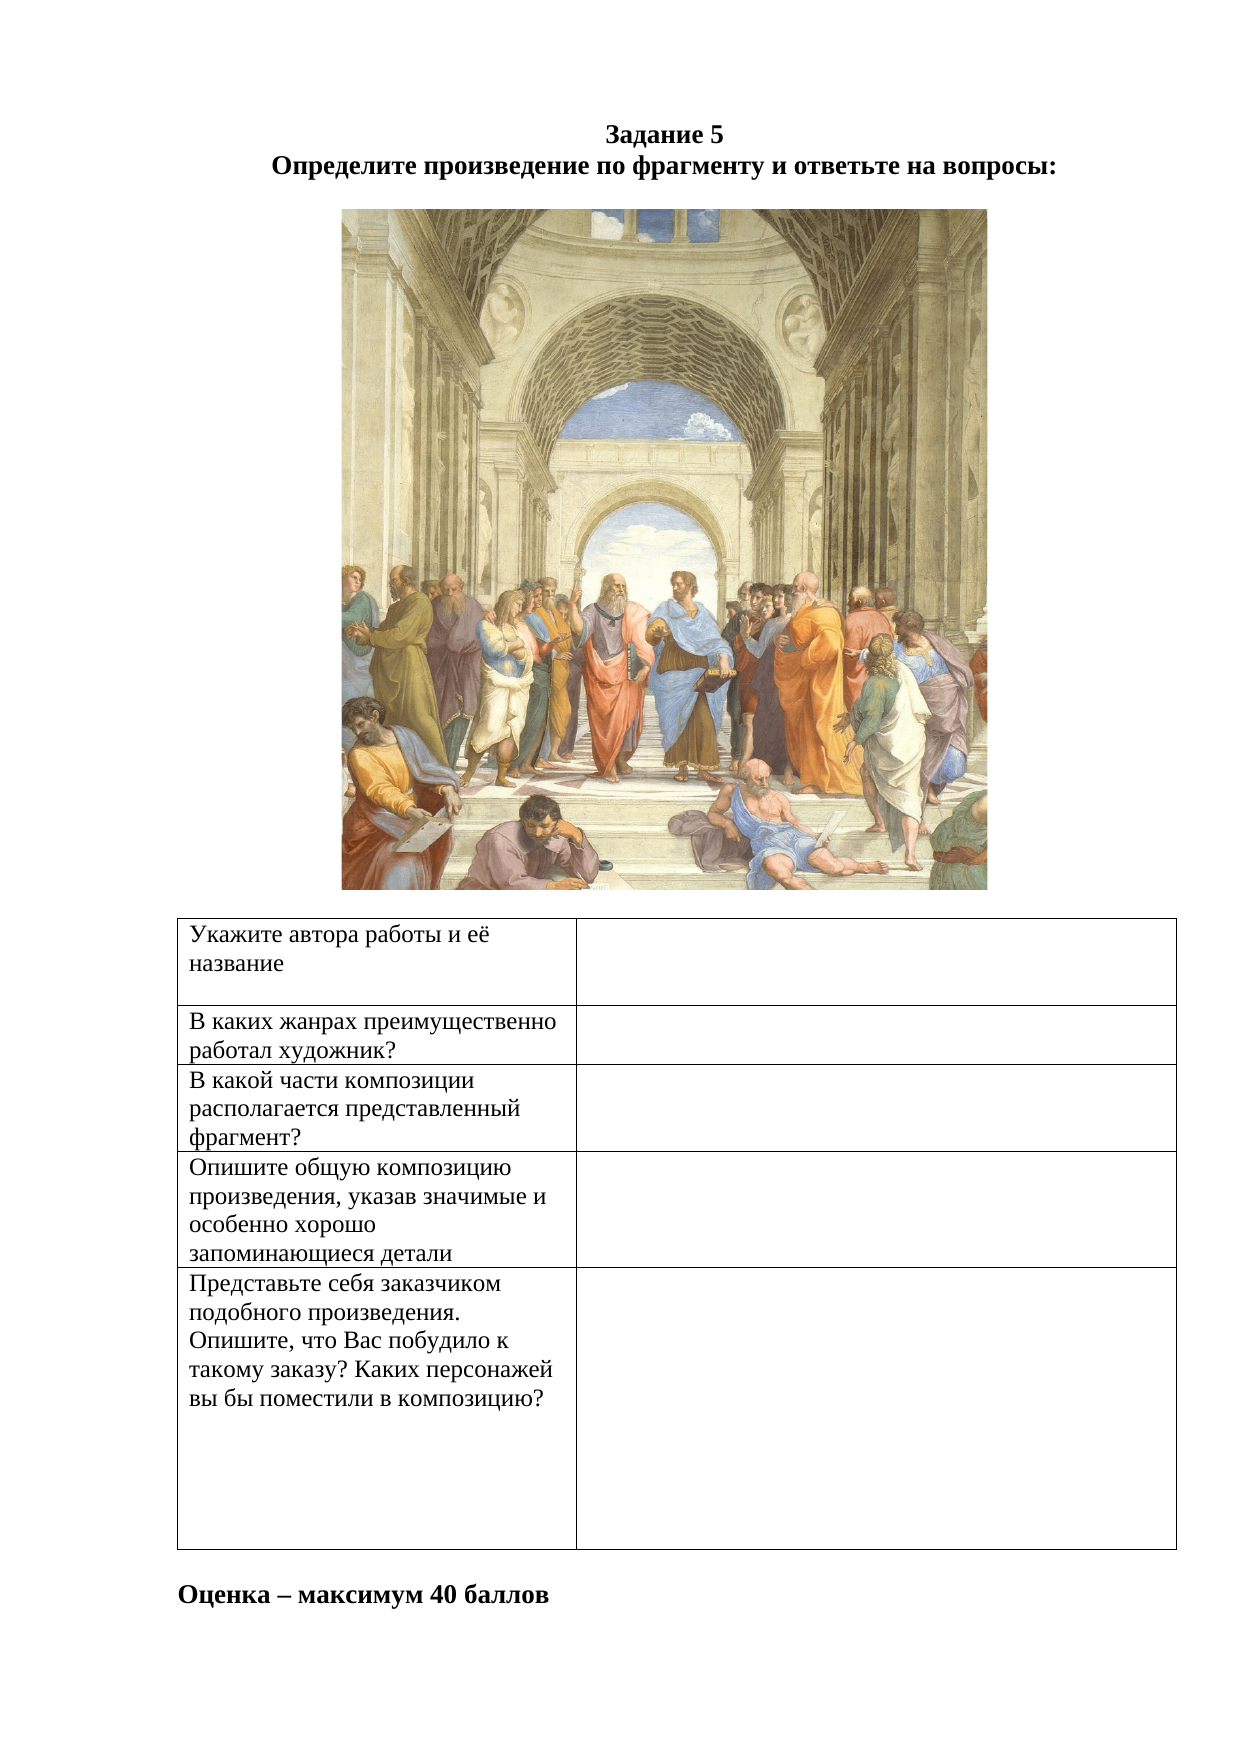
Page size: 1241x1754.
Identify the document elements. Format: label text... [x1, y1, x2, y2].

table_header [577, 919, 1176, 1005]
table_cell В какой части композиции располагается представленный фрагмент? [178, 1065, 576, 1151]
text Задание 5 [177, 118, 1152, 149]
table_header Укажите автора работы и её название [178, 919, 576, 1005]
picture [341, 209, 988, 890]
text Оценка – максимум 40 баллов [177, 1578, 1152, 1609]
table_cell [577, 1065, 1176, 1151]
table_cell Представьте себя заказчиком подобного произведения. Опишите, что Вас побудило к такому заказу? Каких персонажей вы бы поместили в композицию? [178, 1268, 576, 1548]
table_cell [577, 1152, 1176, 1267]
table_cell В каких жанрах преимущественно работал художник? [178, 1006, 576, 1064]
text Определите произведение по фрагменту и ответьте на вопросы: [177, 149, 1152, 180]
table_cell [577, 1006, 1176, 1064]
table_cell [577, 1268, 1176, 1548]
table_cell Опишите общую композицию произведения, указав значимые и особенно хорошо запоминающиеся детали [178, 1152, 576, 1267]
